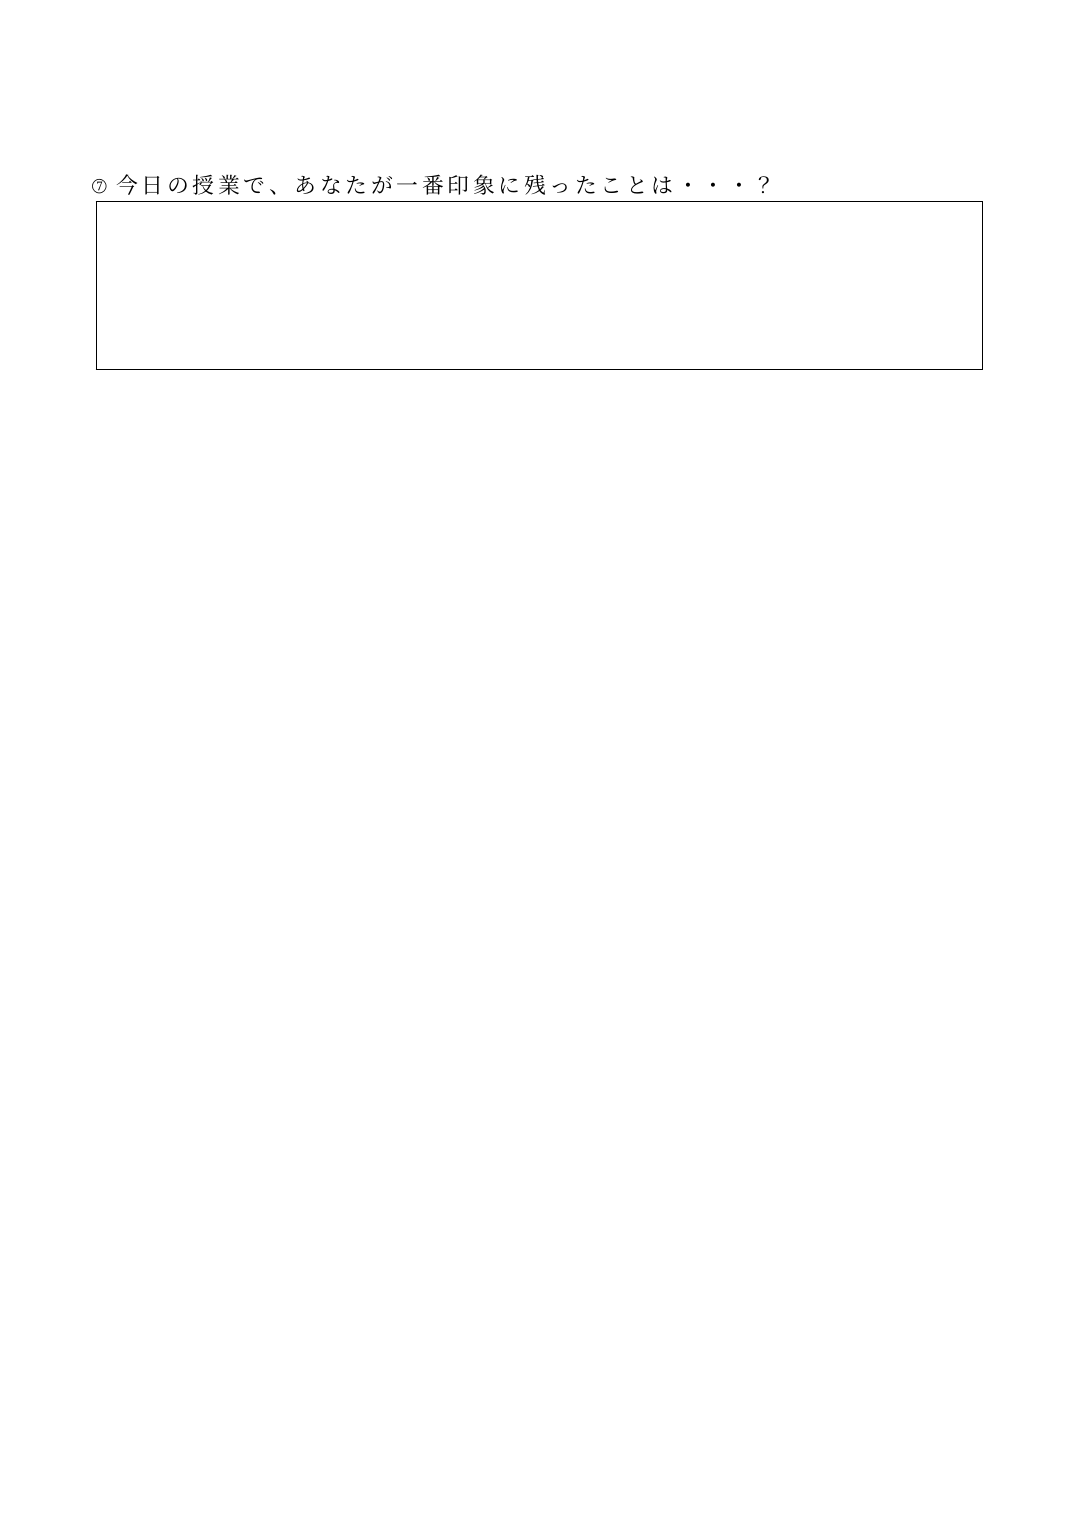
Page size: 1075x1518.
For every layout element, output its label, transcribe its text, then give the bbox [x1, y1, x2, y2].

table_header [97, 202, 982, 369]
text ⑦今日の授業で、あなたが一番印象に残ったことは・・・？ [91, 168, 984, 201]
